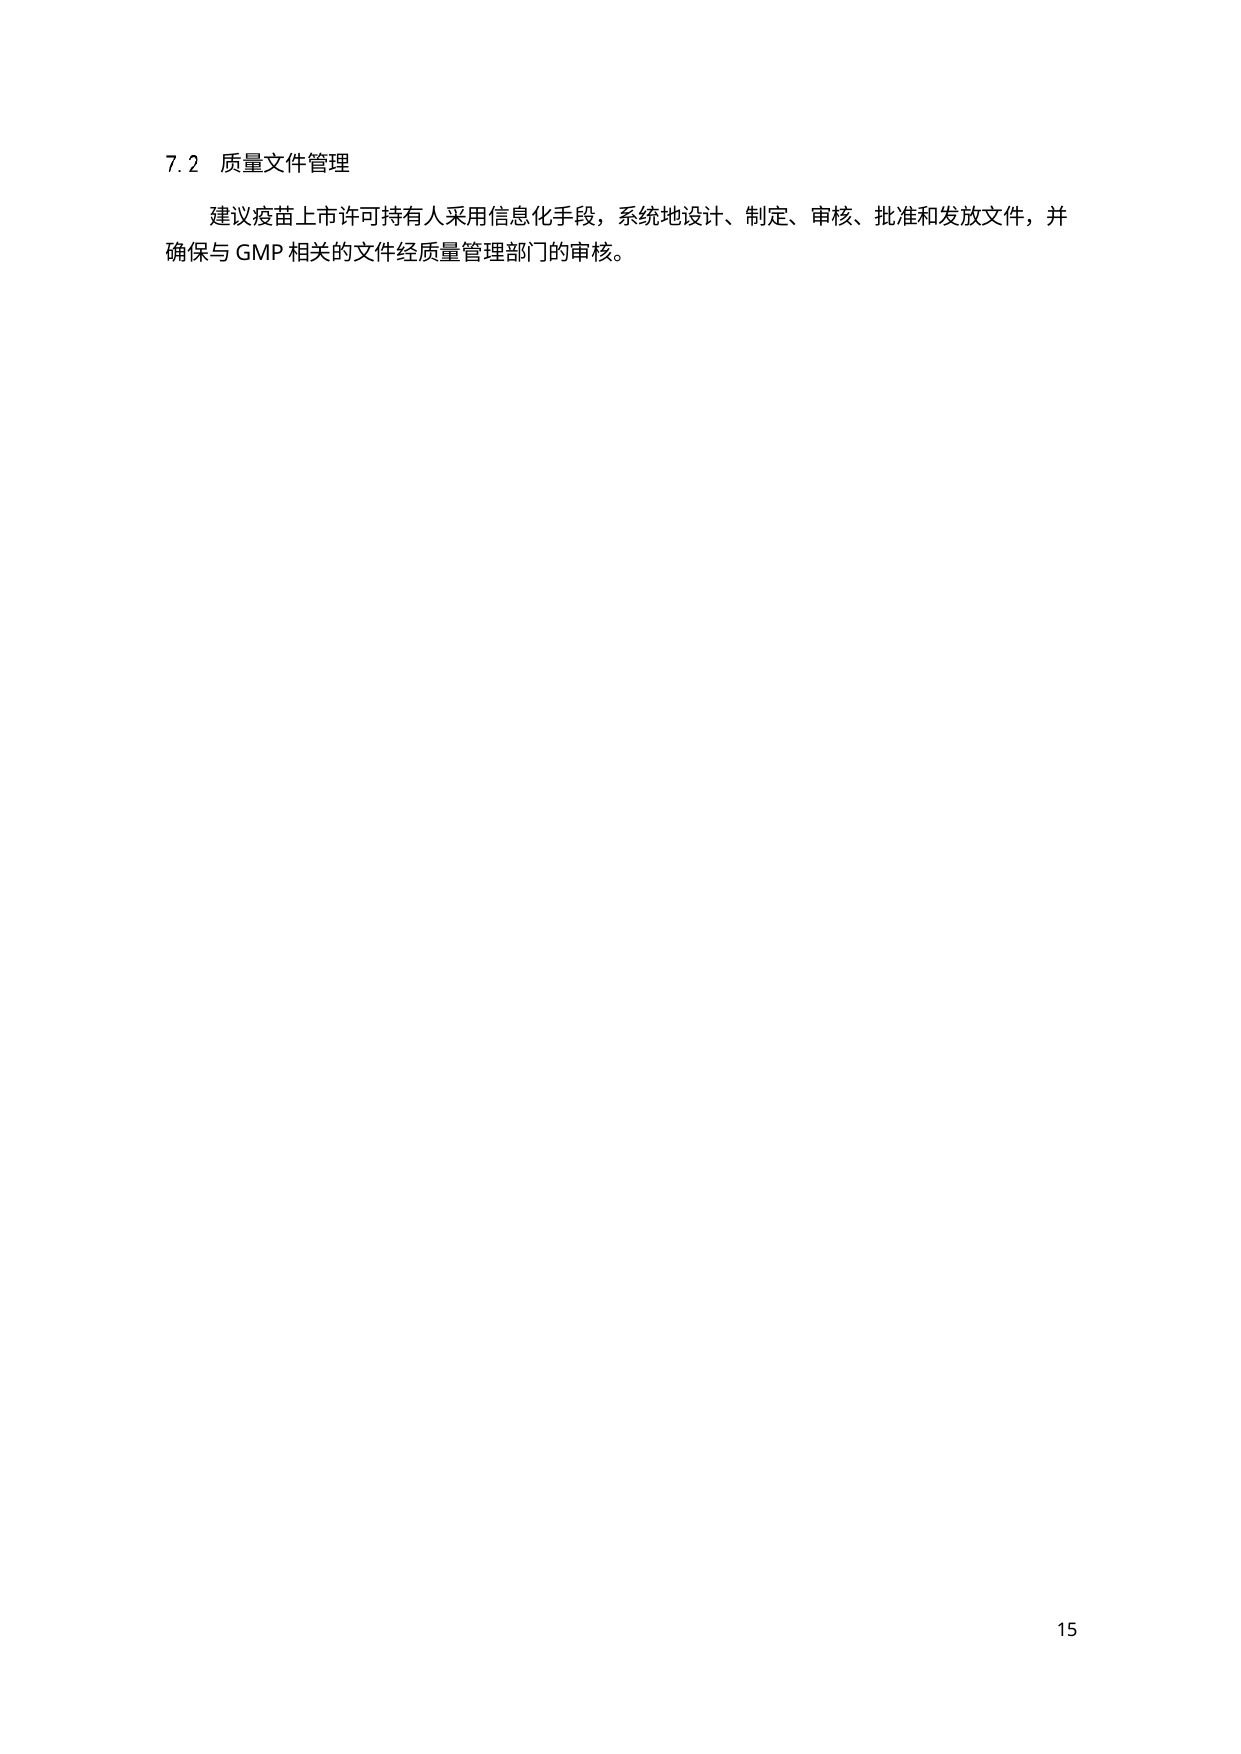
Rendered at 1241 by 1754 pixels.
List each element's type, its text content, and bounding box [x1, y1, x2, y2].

text 质量文件管理 [166, 146, 1109, 177]
picture [166, 155, 198, 172]
text 建议疫苗上市许可持有人采用信息化手段，系统地设计、制定、审核、批准和发放文件，并确保与GMP相关的文件经质量管理部门的审核。 [166, 199, 1076, 267]
